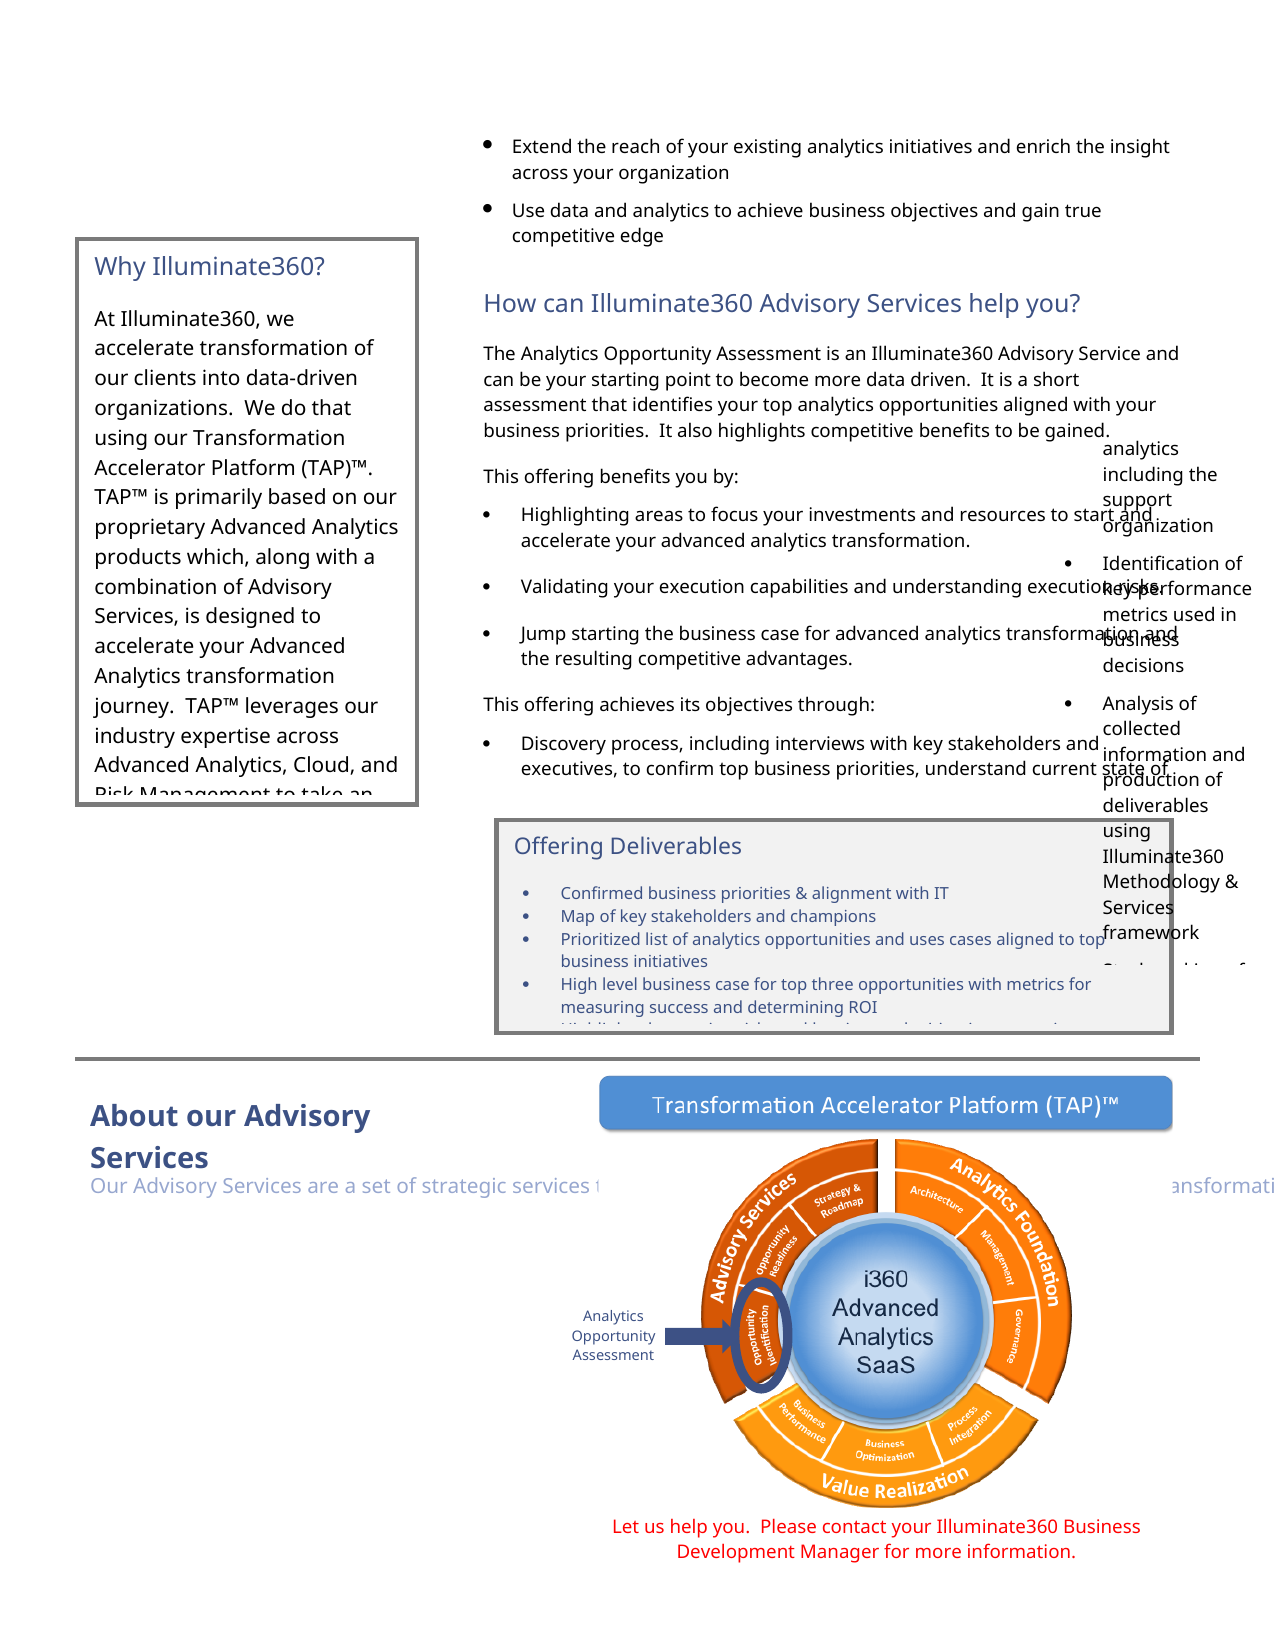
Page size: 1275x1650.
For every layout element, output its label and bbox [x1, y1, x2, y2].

picture [597, 1073, 1172, 1541]
